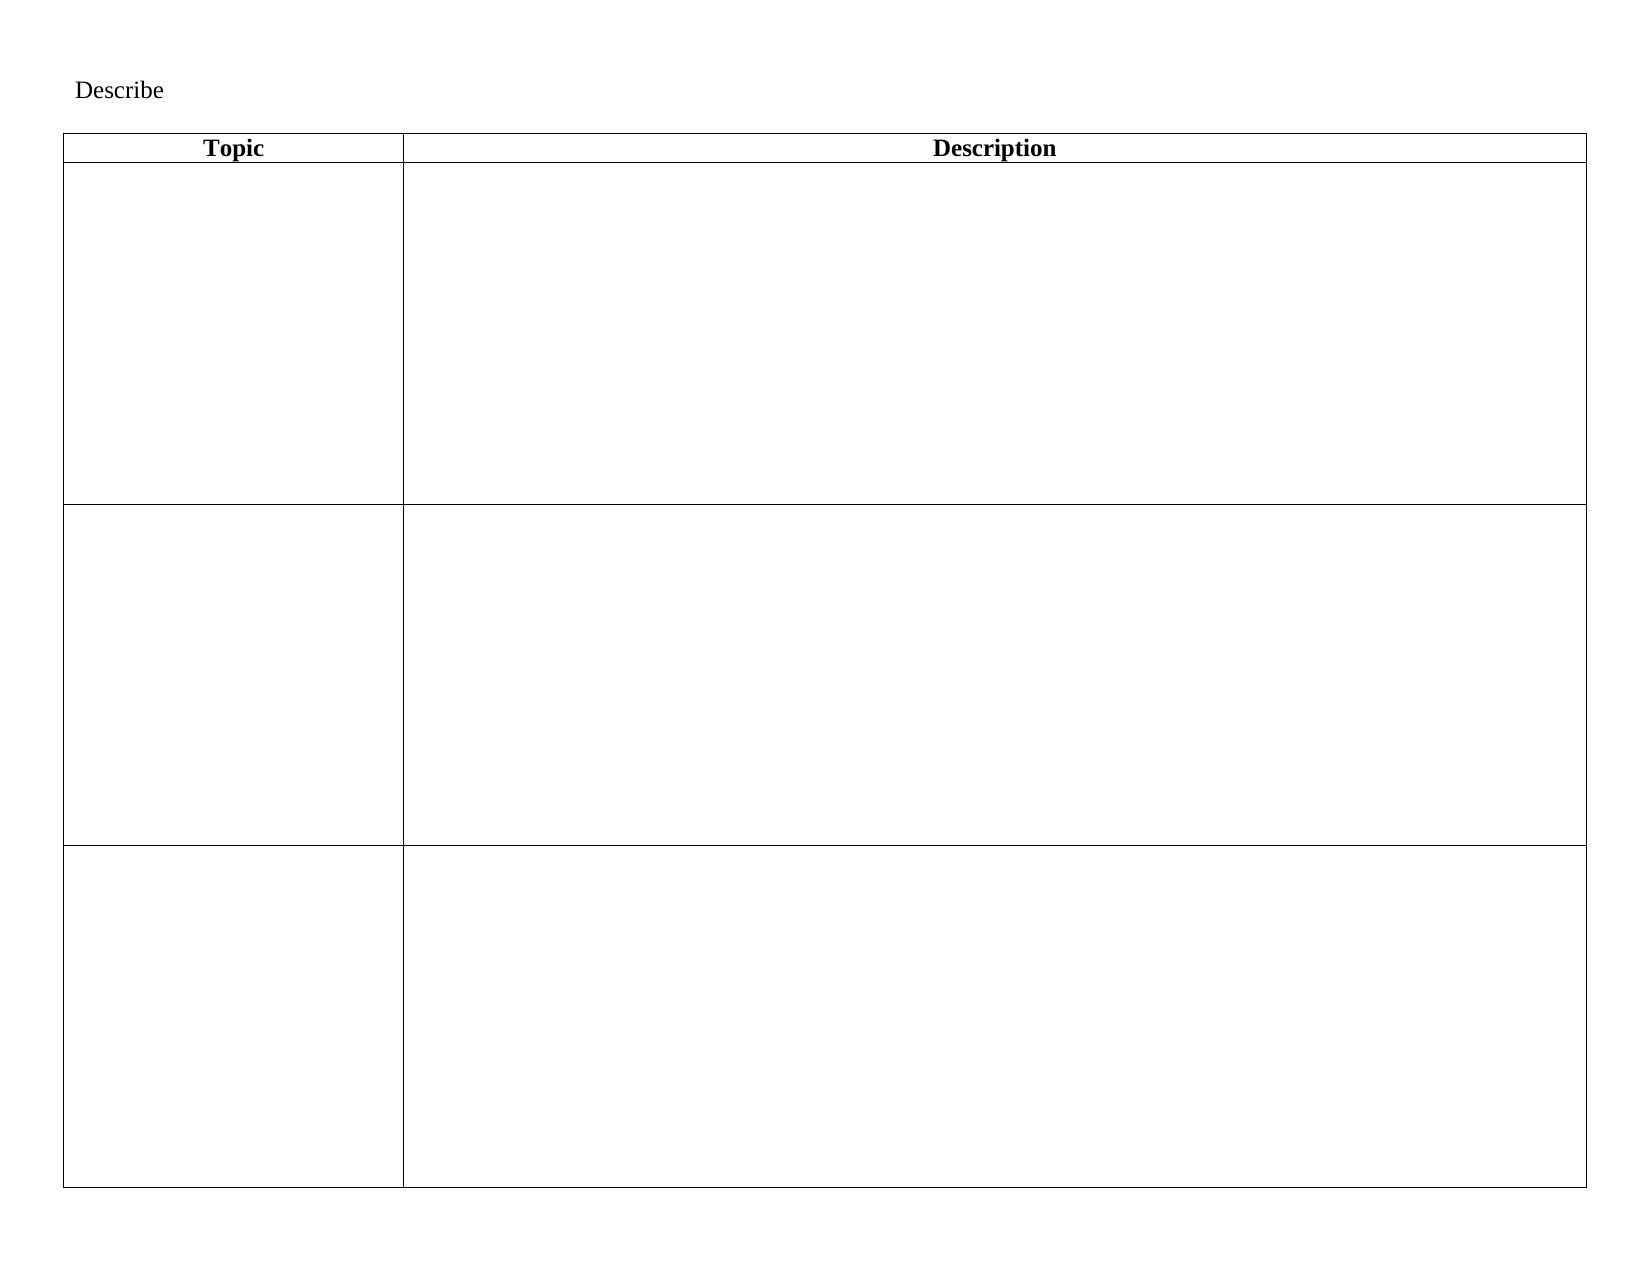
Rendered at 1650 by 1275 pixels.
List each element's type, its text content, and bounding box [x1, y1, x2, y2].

table_cell [64, 505, 403, 845]
text Describe [75, 75, 1575, 104]
table_header Description [404, 134, 1586, 162]
table_cell [64, 846, 403, 1187]
table_cell [404, 163, 1586, 504]
table_cell [404, 846, 1586, 1187]
table_header Topic [64, 134, 403, 162]
table_cell [64, 163, 403, 504]
table_cell [404, 505, 1586, 845]
